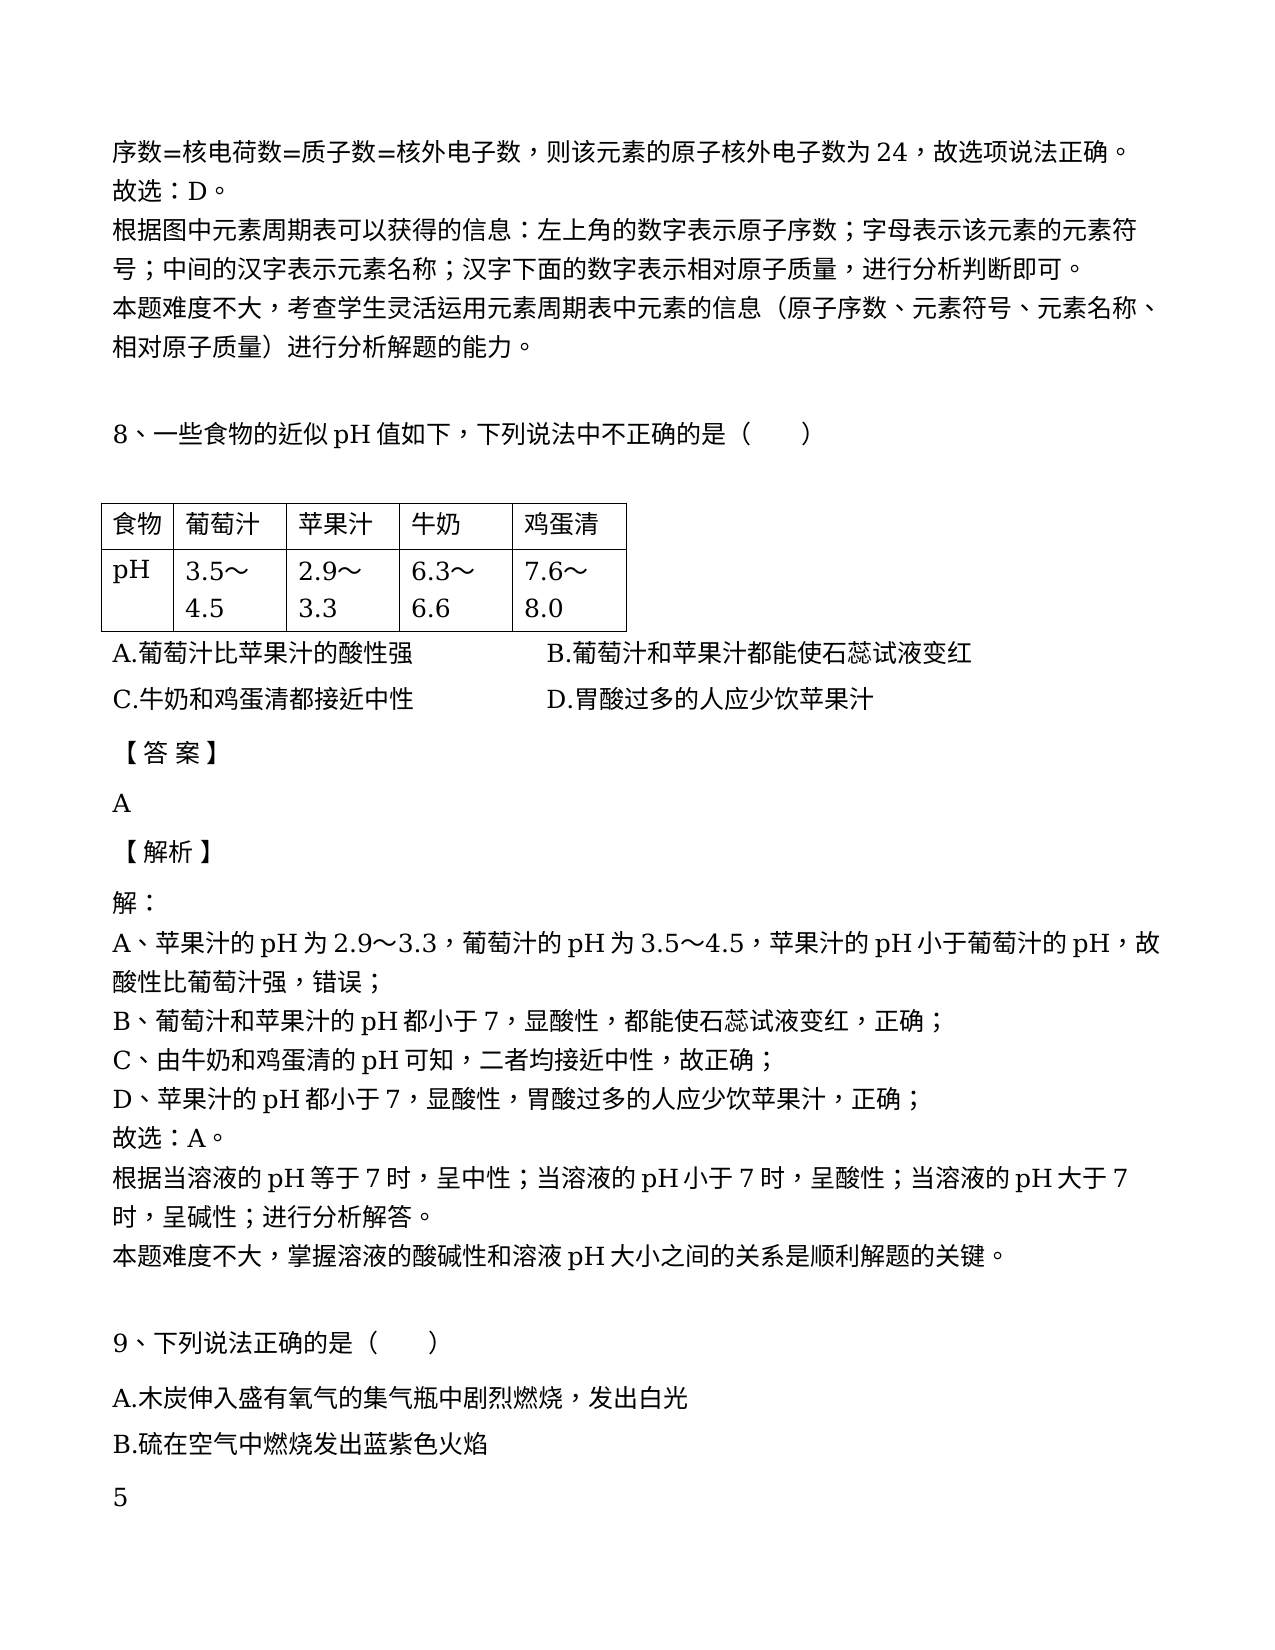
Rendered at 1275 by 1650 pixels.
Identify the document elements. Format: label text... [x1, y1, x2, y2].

table_cell D.胃酸过多的人应少饮苹果汁 [546, 678, 1163, 723]
text 9、下列说法正确的是（ ） [112, 1290, 1163, 1359]
table_header B.葡萄汁和苹果汁都能使石蕊试液变红 [546, 632, 1163, 677]
table_header A.葡萄汁比苹果汁的酸性强 [112, 632, 546, 677]
text 8、一些食物的近似pH值如下，下列说法中不正确的是（ ） [112, 382, 1163, 485]
table_cell pH [102, 550, 173, 631]
text 【 答 案 】 [112, 736, 1163, 770]
text 【 解析 】 [112, 834, 1163, 868]
text A [112, 787, 1163, 817]
table_header A.木炭伸入盛有氧气的集气瓶中剧烈燃烧，发出白光 [112, 1377, 1163, 1423]
table_header 牛奶 [400, 504, 512, 549]
table_cell 3.5～4.5 [174, 550, 286, 631]
table_header 食物 [102, 504, 173, 549]
table_cell B.硫在空气中燃烧发出蓝紫色火焰 [112, 1423, 1163, 1469]
table_header 鸡蛋清 [513, 504, 626, 549]
table_header 苹果汁 [287, 504, 399, 549]
table_cell C.牛奶和鸡蛋清都接近中性 [112, 678, 546, 723]
table_cell 2.9～3.3 [287, 550, 399, 631]
table_cell 6.3～6.6 [400, 550, 512, 631]
table_cell 7.6～8.0 [513, 550, 626, 631]
text 解： A、苹果汁的pH为2.9～3.3，葡萄汁的pH为3.5～4.5，苹果汁的pH小于葡萄汁的pH，故酸性比葡萄汁强，错误； B、葡萄汁和苹果汁的pH都小于7，显酸性，都能使石蕊试液变红，正确； C、由牛奶和鸡蛋清的pH可知，二者均接近中性，故正确； D、苹果汁的pH都小于7，显酸性，胃酸过多的人应少饮苹果汁，正确； 故选：A。 根据当溶液的pH等于7时，呈中性；当溶液的pH小于7时，呈酸性；当溶液的pH大于7时，呈碱性；进行分析解答。 本题难度不大，掌握溶液的酸碱性和溶液pH大小之间的关系是顺利解题的关键。 [112, 886, 1163, 1273]
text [112, 134, 1163, 364]
table_header 葡萄汁 [174, 504, 286, 549]
